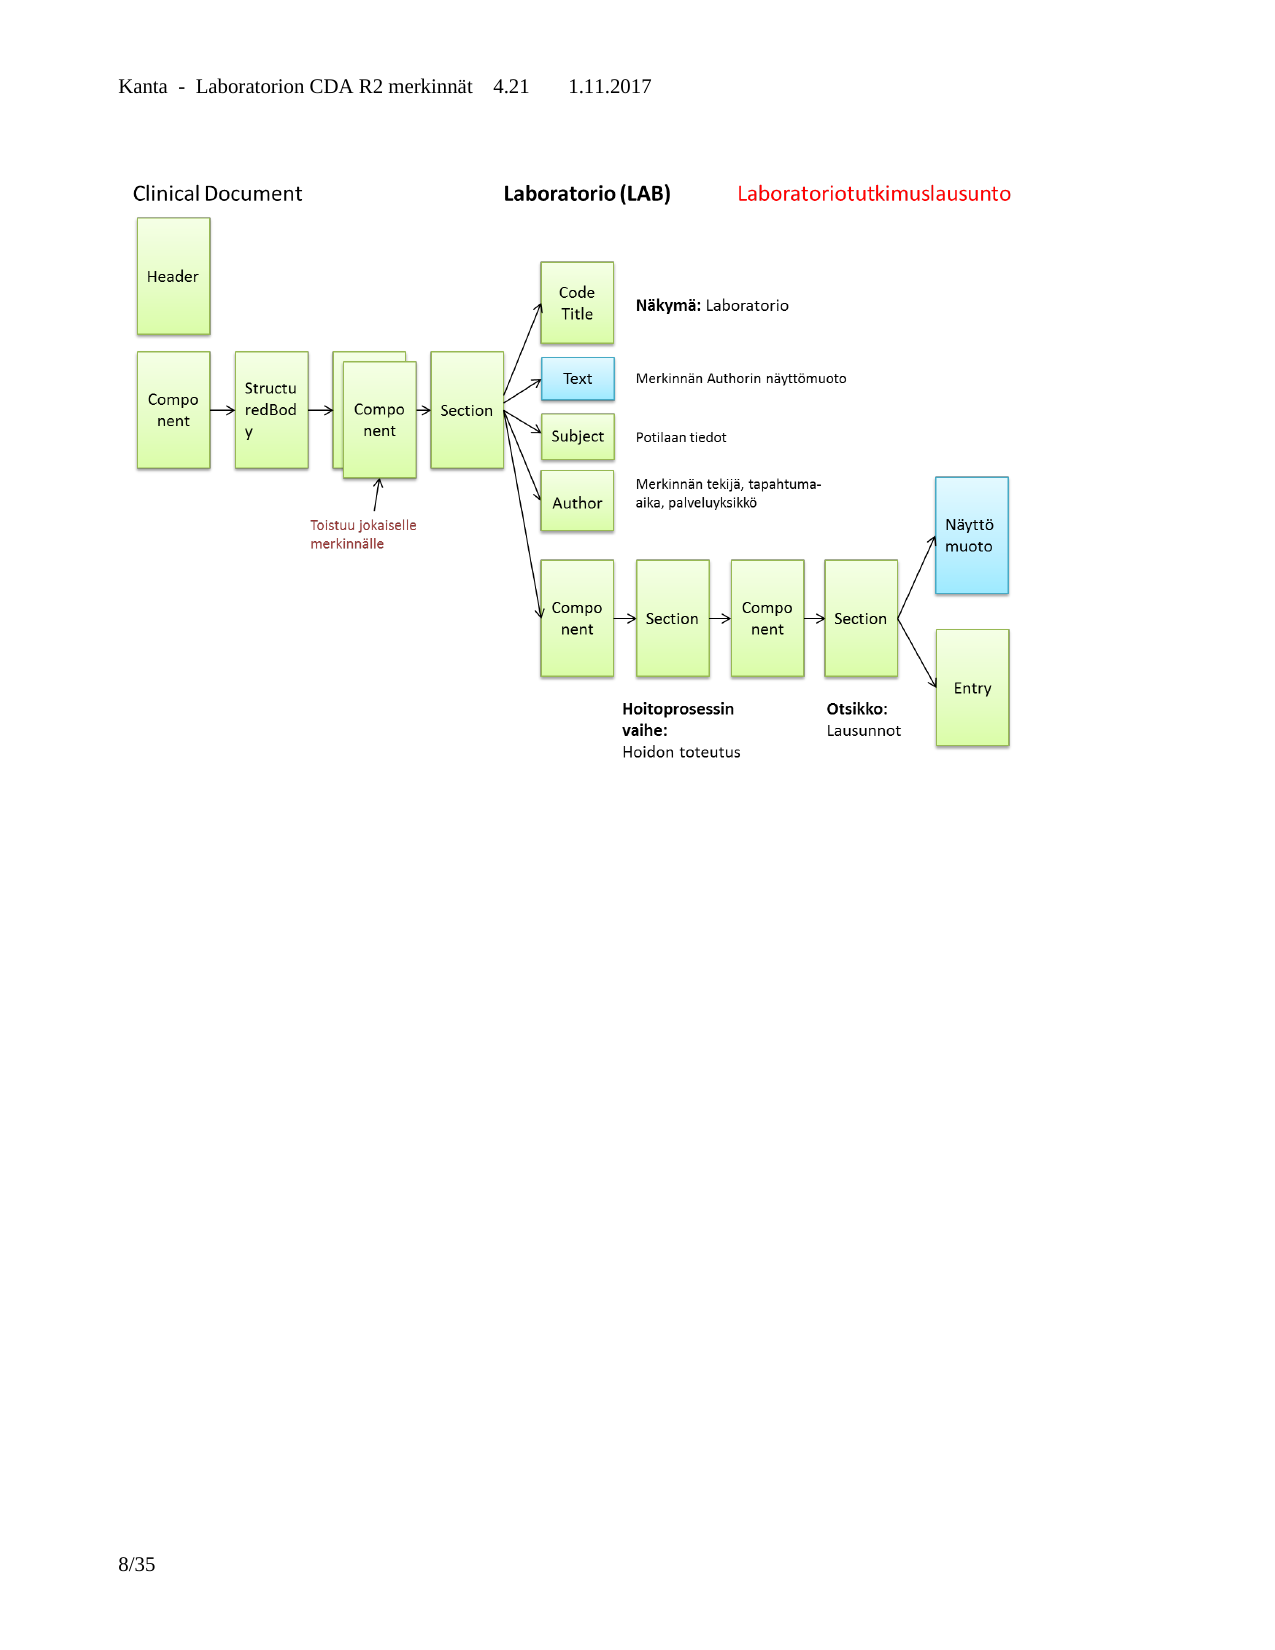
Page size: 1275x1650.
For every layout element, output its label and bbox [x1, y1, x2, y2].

picture [118, 171, 1025, 773]
